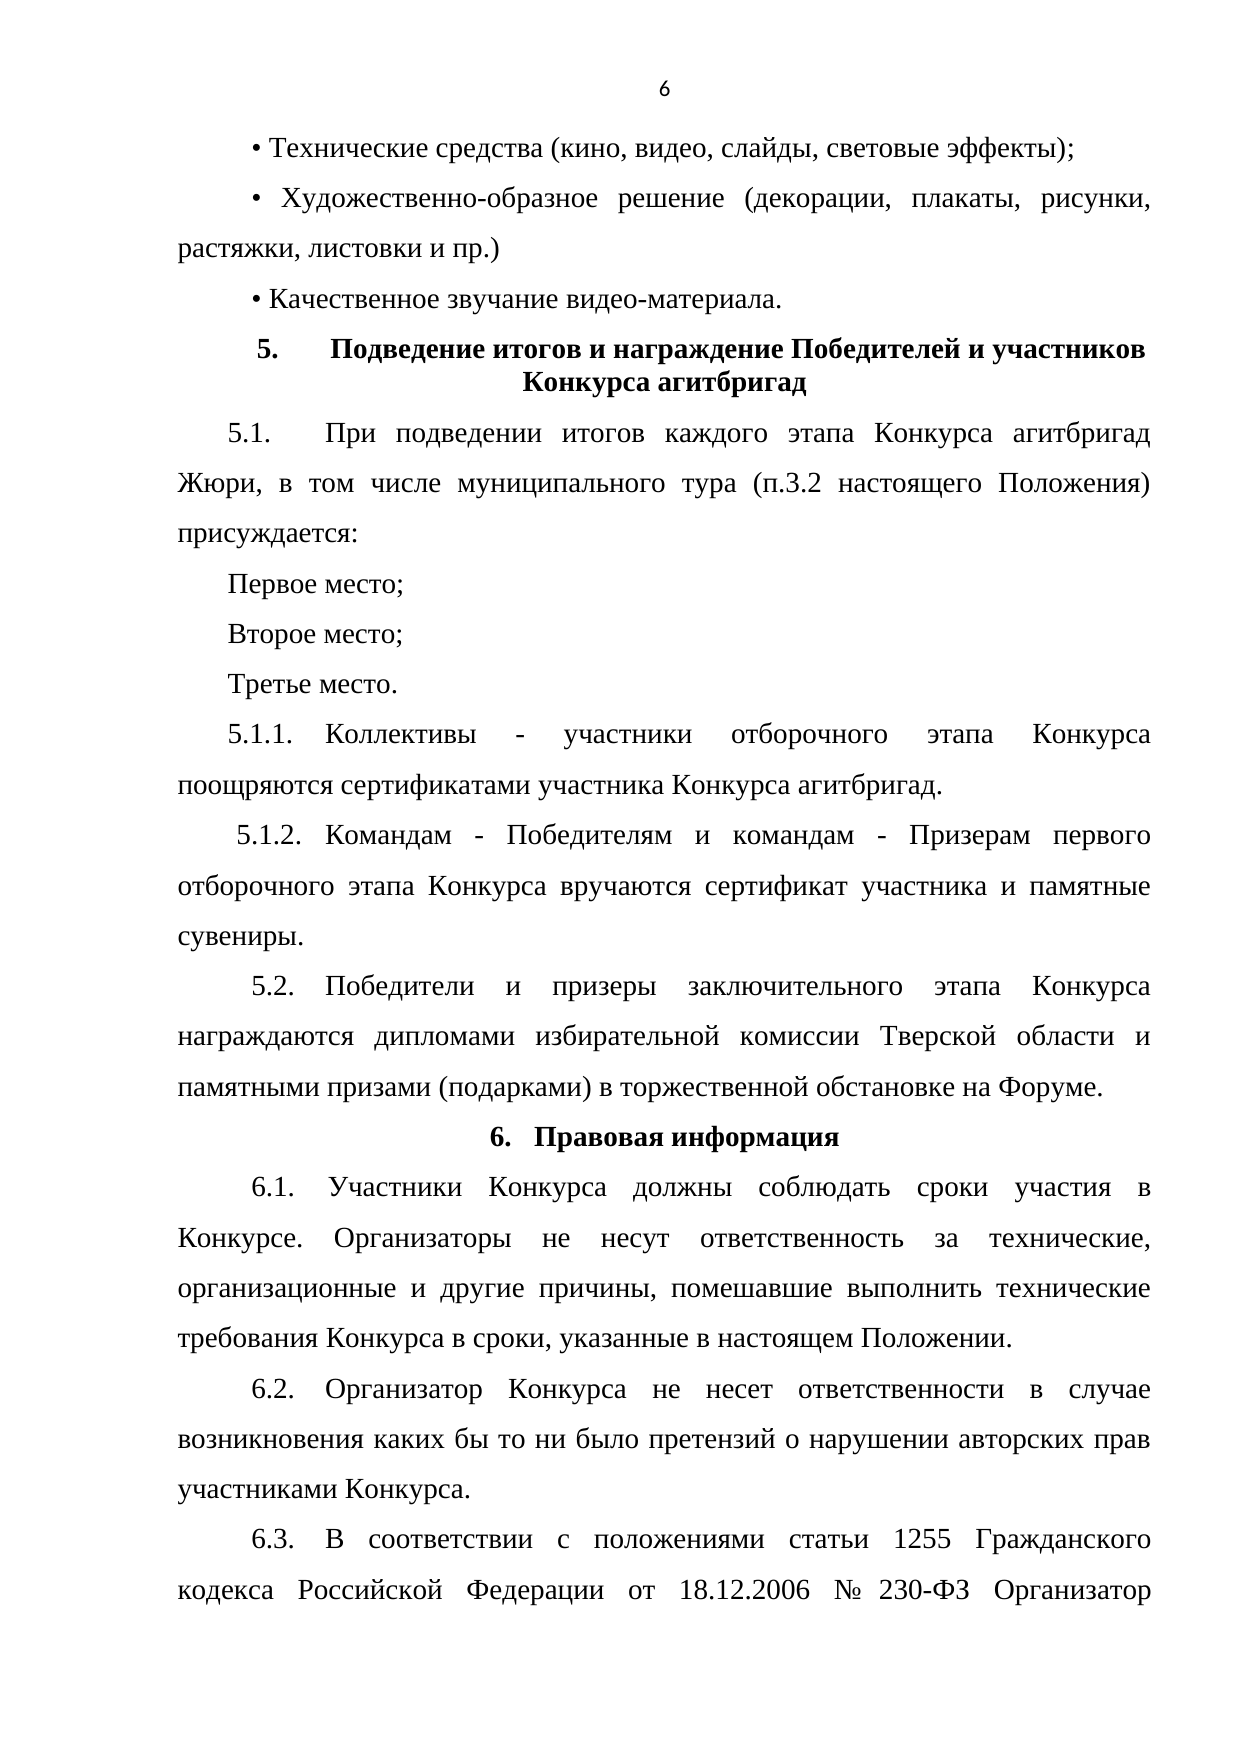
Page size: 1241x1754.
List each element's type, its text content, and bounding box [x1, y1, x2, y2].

text 5.2. Победители и призеры заключительного этапа Конкурса награждаются дипломами избирательной комиссии Тверской области и памятными призами (подарками) в торжественной обстановке на Форуме. [177, 968, 1152, 1102]
text • Технические средства (кино, видео, слайды, световые эффекты); [177, 130, 1152, 163]
text 5. Подведение итогов и награждение Победителей и участников Конкурса агитбригад [177, 331, 1152, 398]
text 5.1.2. Командам - Победителям и командам - Призерам первого отборочного этапа Конкурса вручаются сертификат участника и памятные сувениры. [177, 817, 1152, 951]
text 5.1. При подведении итогов каждого этапа Конкурса агитбригад Жюри, в том числе муниципального тура (п.3.2 настоящего Положения) присуждается: [177, 415, 1152, 549]
text Третье место. [177, 666, 1152, 700]
text 6. Правовая информация [177, 1119, 1152, 1153]
text • Художественно-образное решение (декорации, плакаты, рисунки, растяжки, листовки и пр.) [177, 180, 1152, 264]
text 6.2. Организатор Конкурса не несет ответственности в случае возникновения каких бы то ни было претензий о нарушении авторских прав участниками Конкурса. [177, 1371, 1152, 1505]
text 5.1.1. Коллективы - участники отборочного этапа Конкурса поощряются сертификатами участника Конкурса агитбригад. [177, 717, 1152, 801]
text Первое место; [177, 566, 1152, 599]
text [177, 1522, 1152, 1606]
text • Качественное звучание видео-материала. [177, 281, 1152, 314]
text 6.1. Участники Конкурса должны соблюдать сроки участия в Конкурсе. Организаторы не несут ответственность за технические, организационные и другие причины, помешавшие выполнить технические требования Конкурса в сроки, указанные в настоящем Положении. [177, 1169, 1152, 1354]
text Второе место; [177, 616, 1152, 649]
